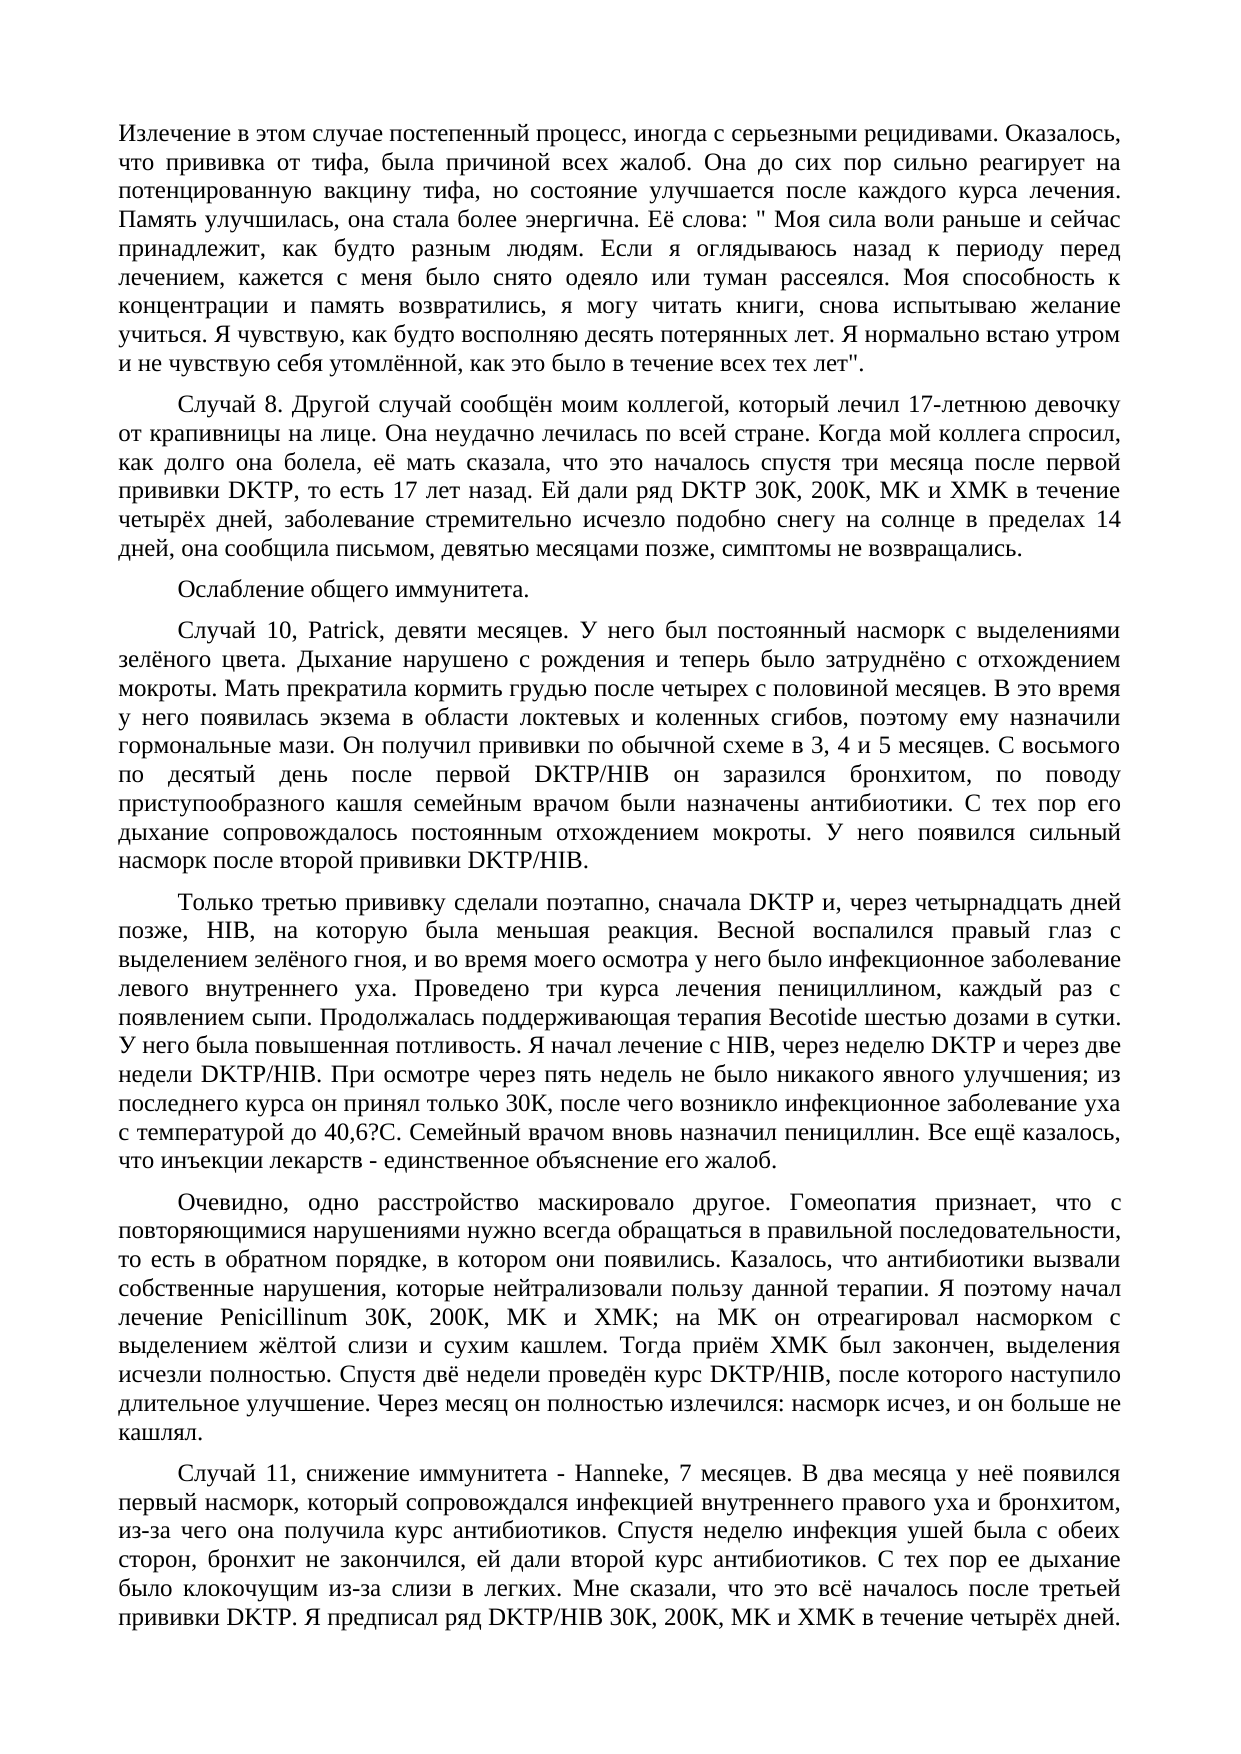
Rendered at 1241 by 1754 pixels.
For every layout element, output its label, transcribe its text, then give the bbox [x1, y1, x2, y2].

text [118, 118, 1122, 377]
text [118, 1458, 1122, 1631]
text Случай 8. Другой случай сообщён моим коллегой, который лечил 17-летнюю девочку от крапивницы на лице. Она неудачно лечилась по всей стране. Когда мой коллега спросил, как долго она болела, её мать сказала, что это началось спустя три месяца после первой прививки DKTP, то есть 17 лет назад. Ей дали ряд DKTP 30К, 200К, MK и XMK в течение четырёх дней, заболевание стремительно исчезло подобно снегу на солнце в пределах 14 дней, она сообщила письмом, девятью месяцами позже, симптомы не возвращались. [118, 389, 1122, 562]
text Случай 10, Patrick, девяти месяцев. У него был постоянный насморк с выделениями зелёного цвета. Дыхание нарушено с рождения и теперь было затруднёно с отхождением мокроты. Мать прекратила кормить грудью после четырех с половиной месяцев. В это время у него появилась экзема в области локтевых и коленных сгибов, поэтому ему назначили гормональные мази. Он получил прививки по обычной схеме в 3, 4 и 5 месяцев. С восьмого по десятый день после первой DKTP/HIB он заразился бронхитом, по поводу приступообразного кашля семейным врачом были назначены антибиотики. С тех пор его дыхание сопровождалось постоянным отхождением мокроты. У него появился сильный насморк после второй прививки DKTP/HIB. [118, 616, 1122, 874]
text Очевидно, одно расстройство маскировало другое. Гомеопатия признает, что с повторяющимися нарушениями нужно всегда обращаться в правильной последовательности, то есть в обратном порядке, в котором они появились. Казалось, что антибиотики вызвали собственные нарушения, которые нейтрализовали пользу данной терапии. Я поэтому начал лечение Penicillinum 30К, 200К, MK и XMK; на MK он отреагировал насморком с выделением жёлтой слизи и сухим кашлем. Тогда приём XMK был закончен, выделения исчезли полностью. Спустя двё недели проведён курс DKTP/HIB, после которого наступило длительное улучшение. Через месяц он полностью излечился: насморк исчез, и он больше не кашлял. [118, 1187, 1122, 1446]
text Ослабление общего иммунитета. [118, 574, 1122, 603]
text Только третью прививку сделали поэтапно, сначала DKTP и, через четырнадцать дней позже, HIB, на которую была меньшая реакция. Весной воспалился правый глаз с выделением зелёного гноя, и во время моего осмотра у него было инфекционное заболевание левого внутреннего уха. Проведено три курса лечения пенициллином, каждый раз с появлением сыпи. Продолжалась поддерживающая терапия Becotide шестью дозами в сутки. У него была повышенная потливость. Я начал лечение с HIB, через неделю DKTP и через две недели DKTP/HIB. При осмотре через пять недель не было никакого явного улучшения; из последнего курса он принял только 30К, после чего возникло инфекционное заболевание уха с температурой до 40,6?C. Семейный врачом вновь назначил пенициллин. Все ещё казалось, что инъекции лекарств - единственное объяснение его жалоб. [118, 887, 1122, 1174]
